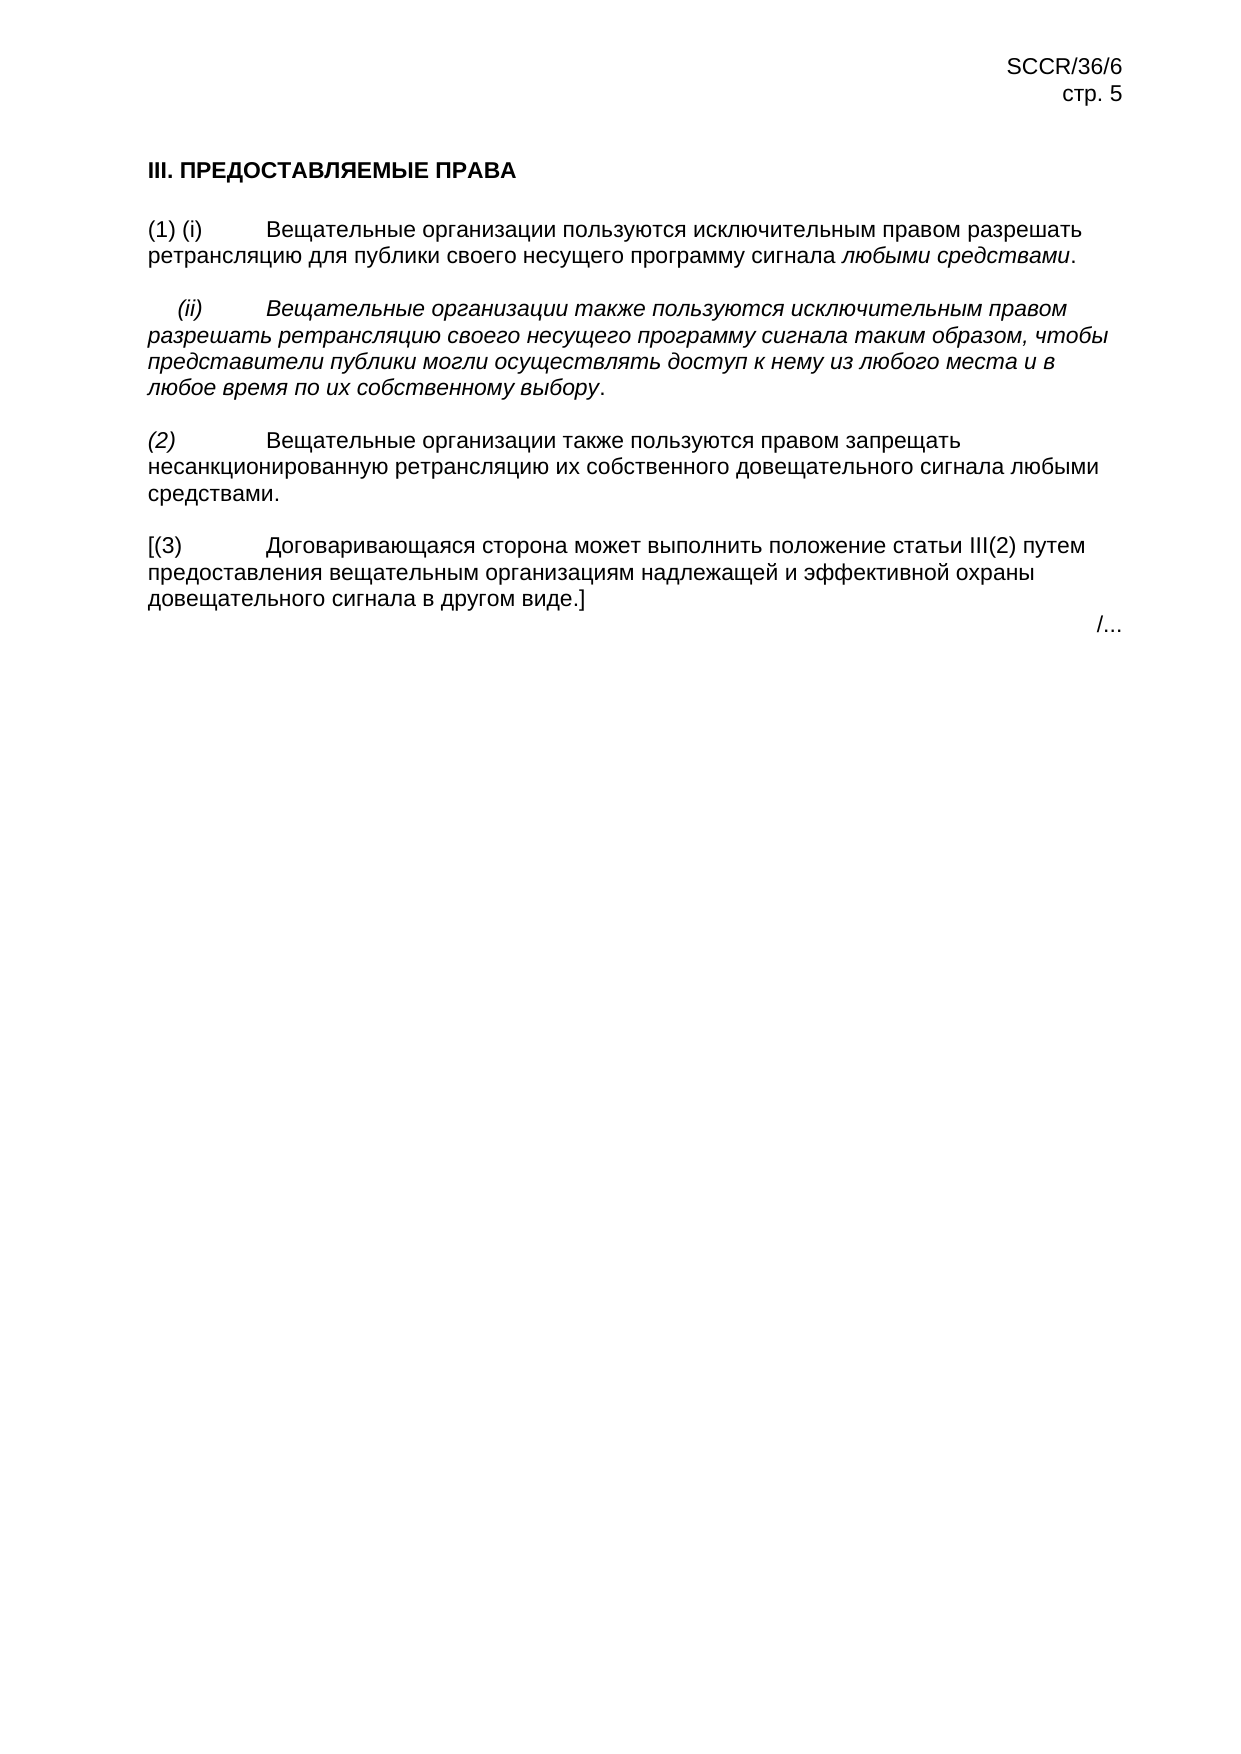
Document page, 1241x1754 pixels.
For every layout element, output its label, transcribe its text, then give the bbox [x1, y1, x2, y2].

text /... [148, 611, 1122, 638]
text (1) (i) Вещательные организации пользуются исключительным правом разрешать ретрансляцию для публики своего несущего программу сигнала любыми средствами. [148, 216, 1122, 269]
text [(3) Договаривающаяся сторона может выполнить положение статьи III(2) путем предоставления вещательным организациям надлежащей и эффективной охраны довещательного сигнала в другом виде.] [148, 532, 1122, 611]
text (ii) Вещательные организации также пользуются исключительным правом разрешать ретрансляцию своего несущего программу сигнала таким образом, чтобы представители публики могли осуществлять доступ к нему из любого места и в любое время по их собственному выбору. [148, 295, 1122, 401]
subtitle III. ПРЕДОСТАВЛЯЕМЫЕ ПРАВА [148, 157, 1122, 183]
text (2) Вещательные организации также пользуются правом запрещать несанкционированную ретрансляцию их собственного довещательного сигнала любыми средствами. [148, 427, 1122, 506]
